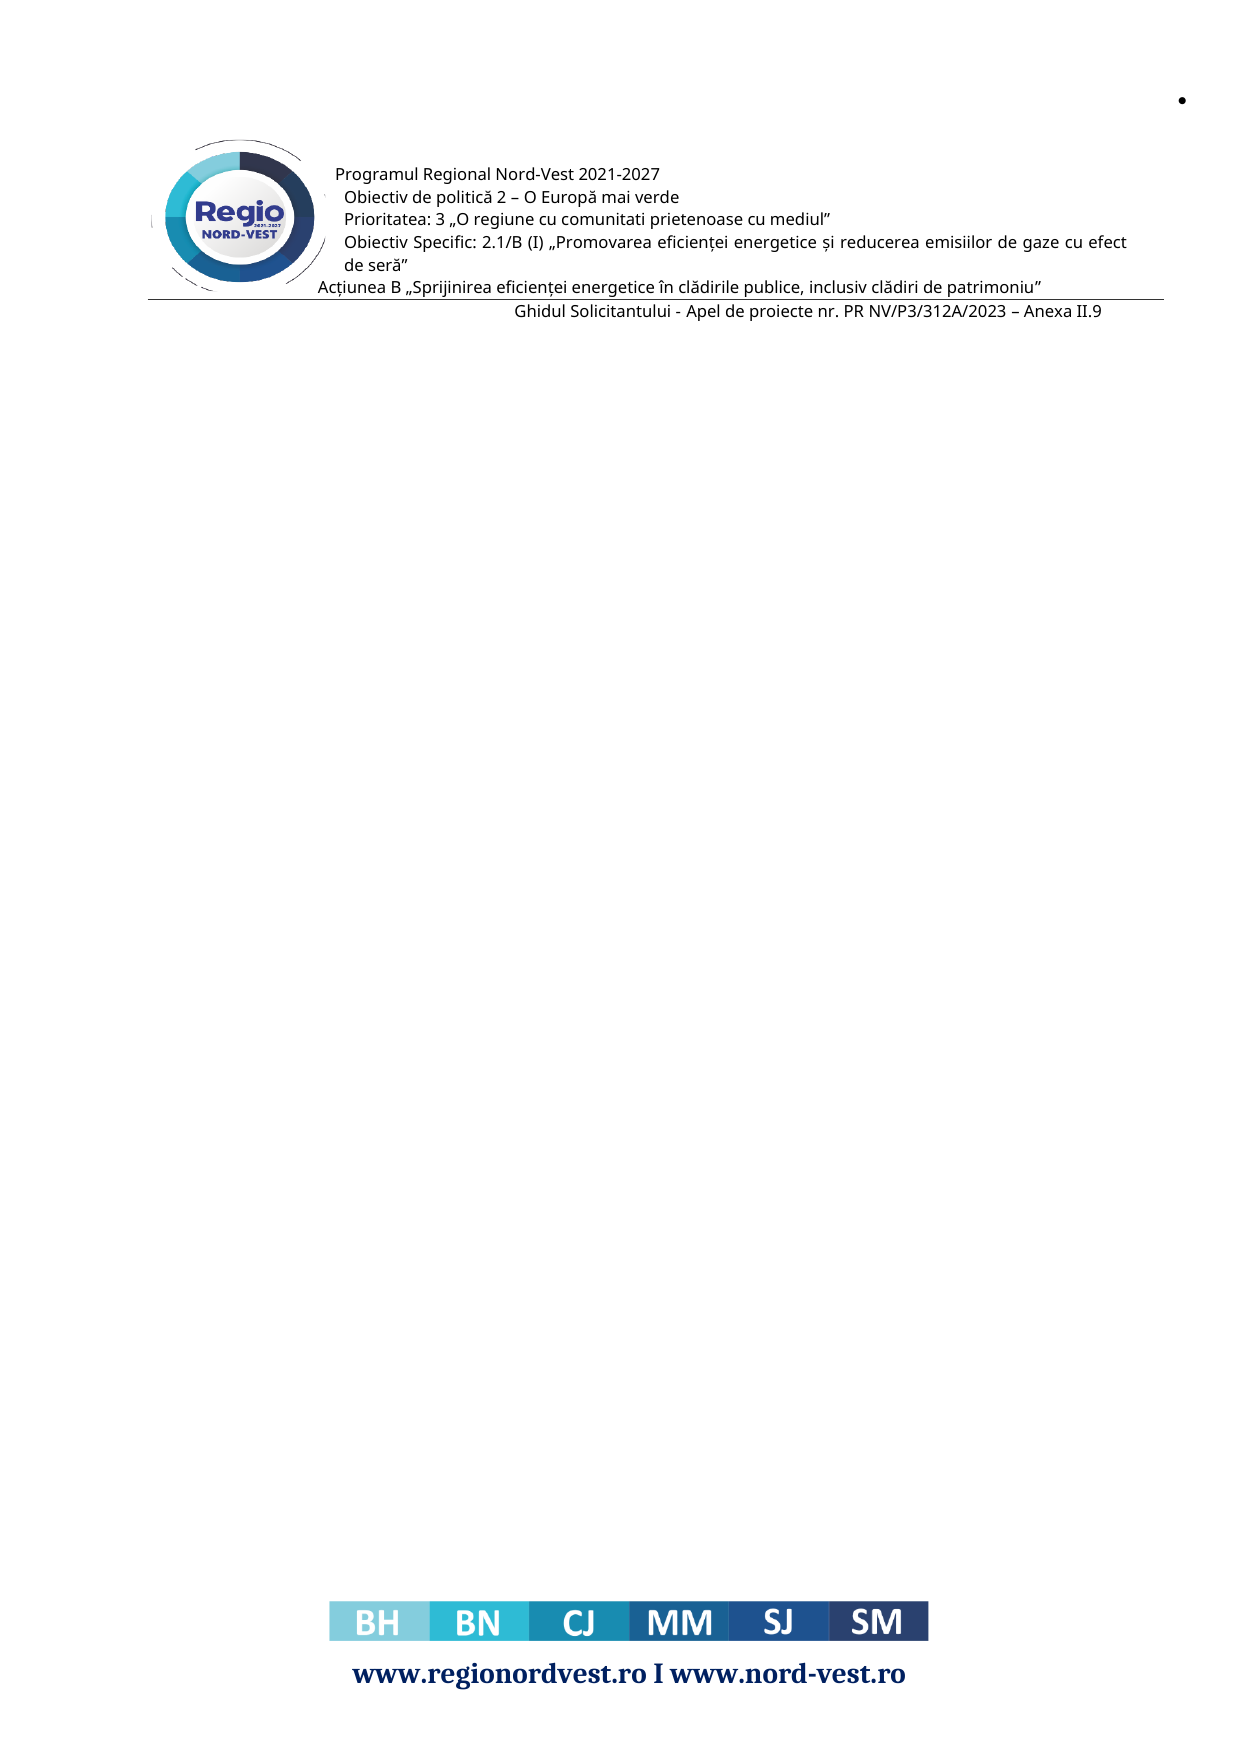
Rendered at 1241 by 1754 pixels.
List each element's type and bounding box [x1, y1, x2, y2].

picture [150, 139, 325, 290]
picture [329, 1601, 929, 1641]
